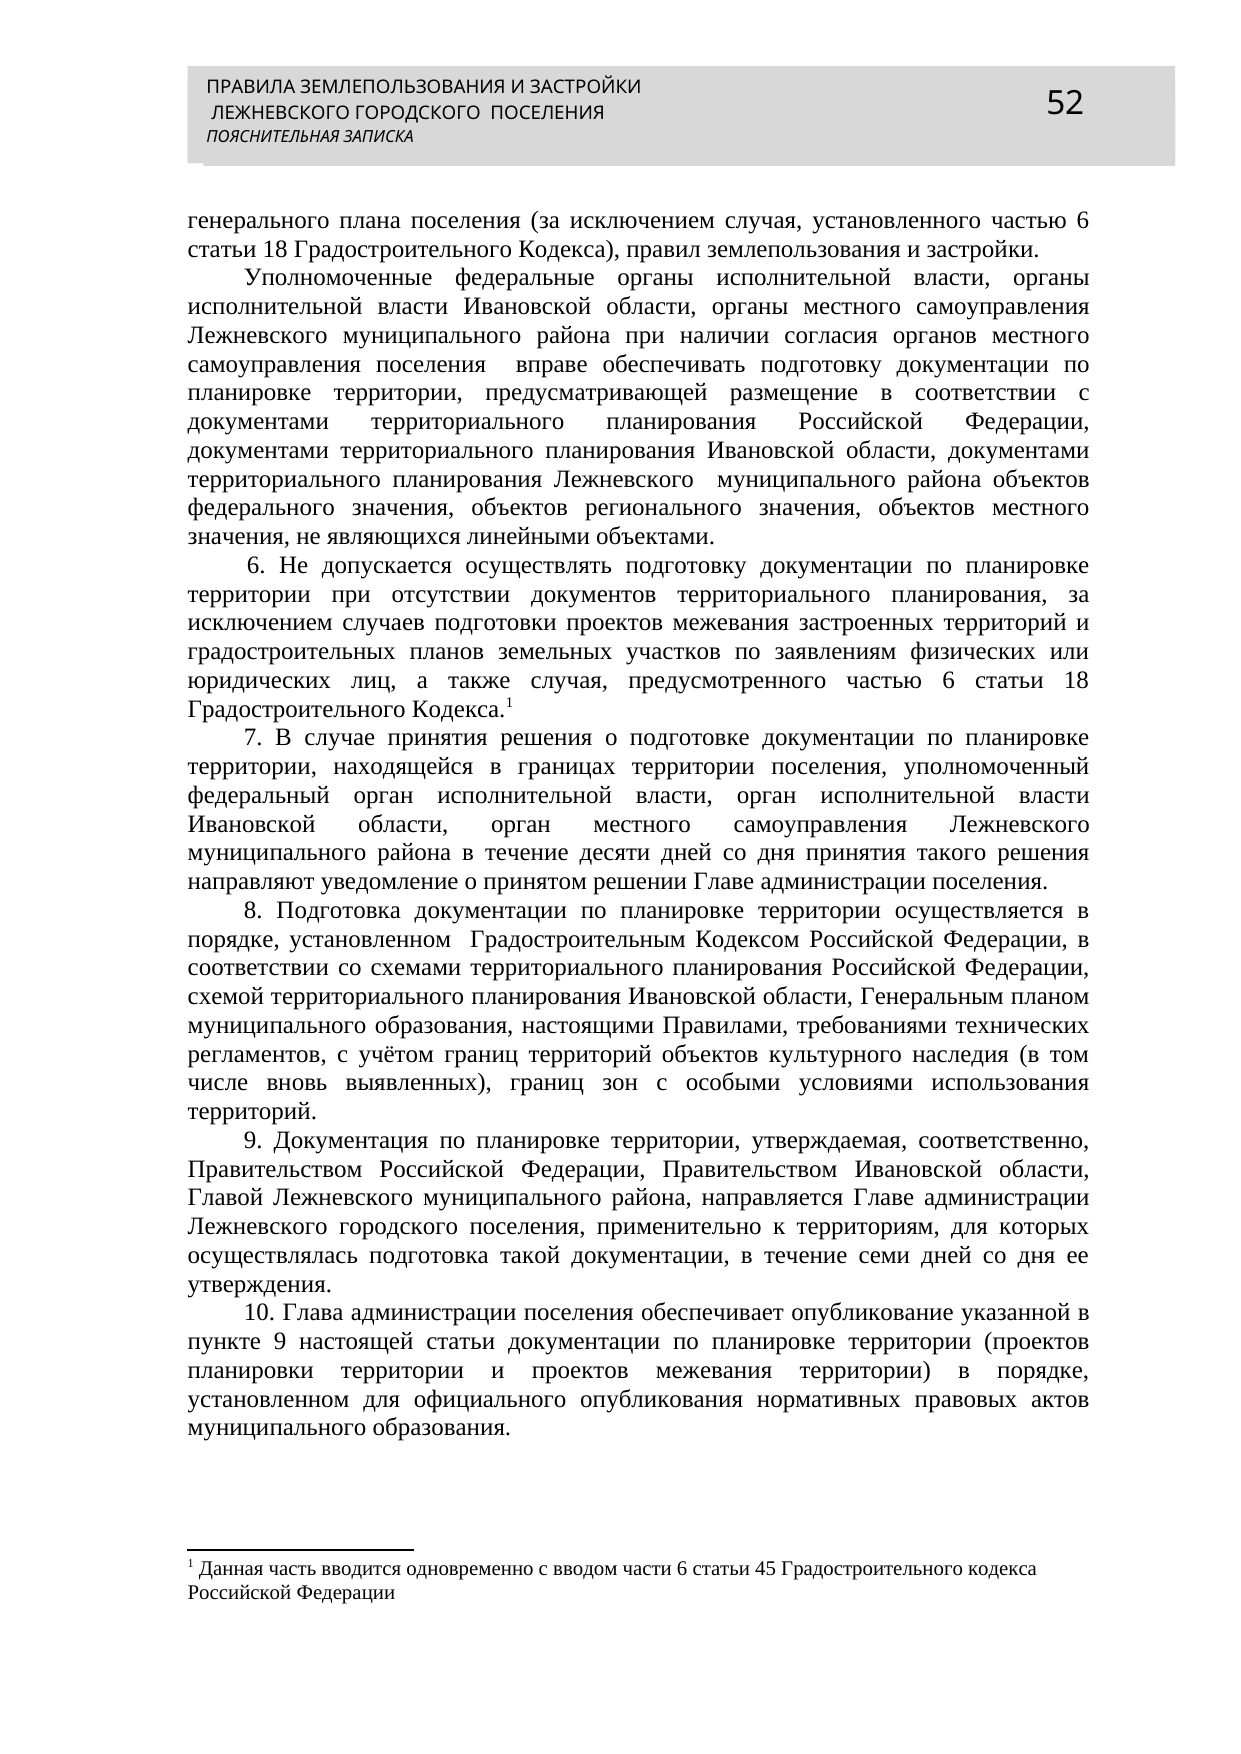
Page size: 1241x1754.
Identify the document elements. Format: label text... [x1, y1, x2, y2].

text 6. Не допускается осуществлять подготовку документации по планировке территории при отсутствии документов территориального планирования, за исключением случаев подготовки проектов межевания застроенных территорий и градостроительных планов земельных участков по заявлениям физических или юридических лиц, а также случая, предусмотренного частью 6 статьи 18 Градостроительного Кодекса. [187, 550, 1090, 722]
text 10. Глава администрации поселения обеспечивает опубликование указанной в пункте 9 настоящей статьи документации по планировке территории (проектов планировки территории и проектов межевания территории) в порядке, установленном для официального опубликования нормативных правовых актов муниципального образования. [187, 1297, 1090, 1441]
text 8. Подготовка документации по планировке территории осуществляется в порядке, установленном Градостроительным Кодексом Российской Федерации, в соответствии со схемами территориального планирования Российской Федерации, схемой территориального планирования Ивановской области, Генеральным планом муниципального образования, настоящими Правилами, требованиями технических регламентов, с учётом границ территорий объектов культурного наследия (в том числе вновь выявленных), границ зон с особыми условиями использования территорий. [187, 895, 1090, 1125]
text 9. Документация по планировке территории, утверждаемая, соответственно, Правительством Российской Федерации, Правительством Ивановской области, Главой Лежневского муниципального района, направляется Главе администрации Лежневского городского поселения, применительно к территориям, для которых осуществлялась подготовка такой документации, в течение семи дней со дня ее утверждения. [187, 1125, 1090, 1297]
text 7. В случае принятия решения о подготовке документации по планировке территории, находящейся в границах территории поселения, уполномоченный федеральный орган исполнительной власти, орган исполнительной власти Ивановской области, орган местного самоуправления Лежневского муниципального района в течение десяти дней со дня принятия такого решения направляют уведомление о принятом решении Главе администрации поселения. [187, 722, 1090, 895]
text Уполномоченные федеральные органы исполнительной власти, органы исполнительной власти Ивановской области, органы местного самоуправления Лежневского муниципального района при наличии согласия органов местного самоуправления поселения вправе обеспечивать подготовку документации по планировке территории, предусматривающей размещение в соответствии с документами территориального планирования Российской Федерации, документами территориального планирования Ивановской области, документами территориального планирования Лежневского муниципального района объектов федерального значения, объектов регионального значения, объектов местного значения, не являющихся линейными объектами. [187, 262, 1090, 550]
